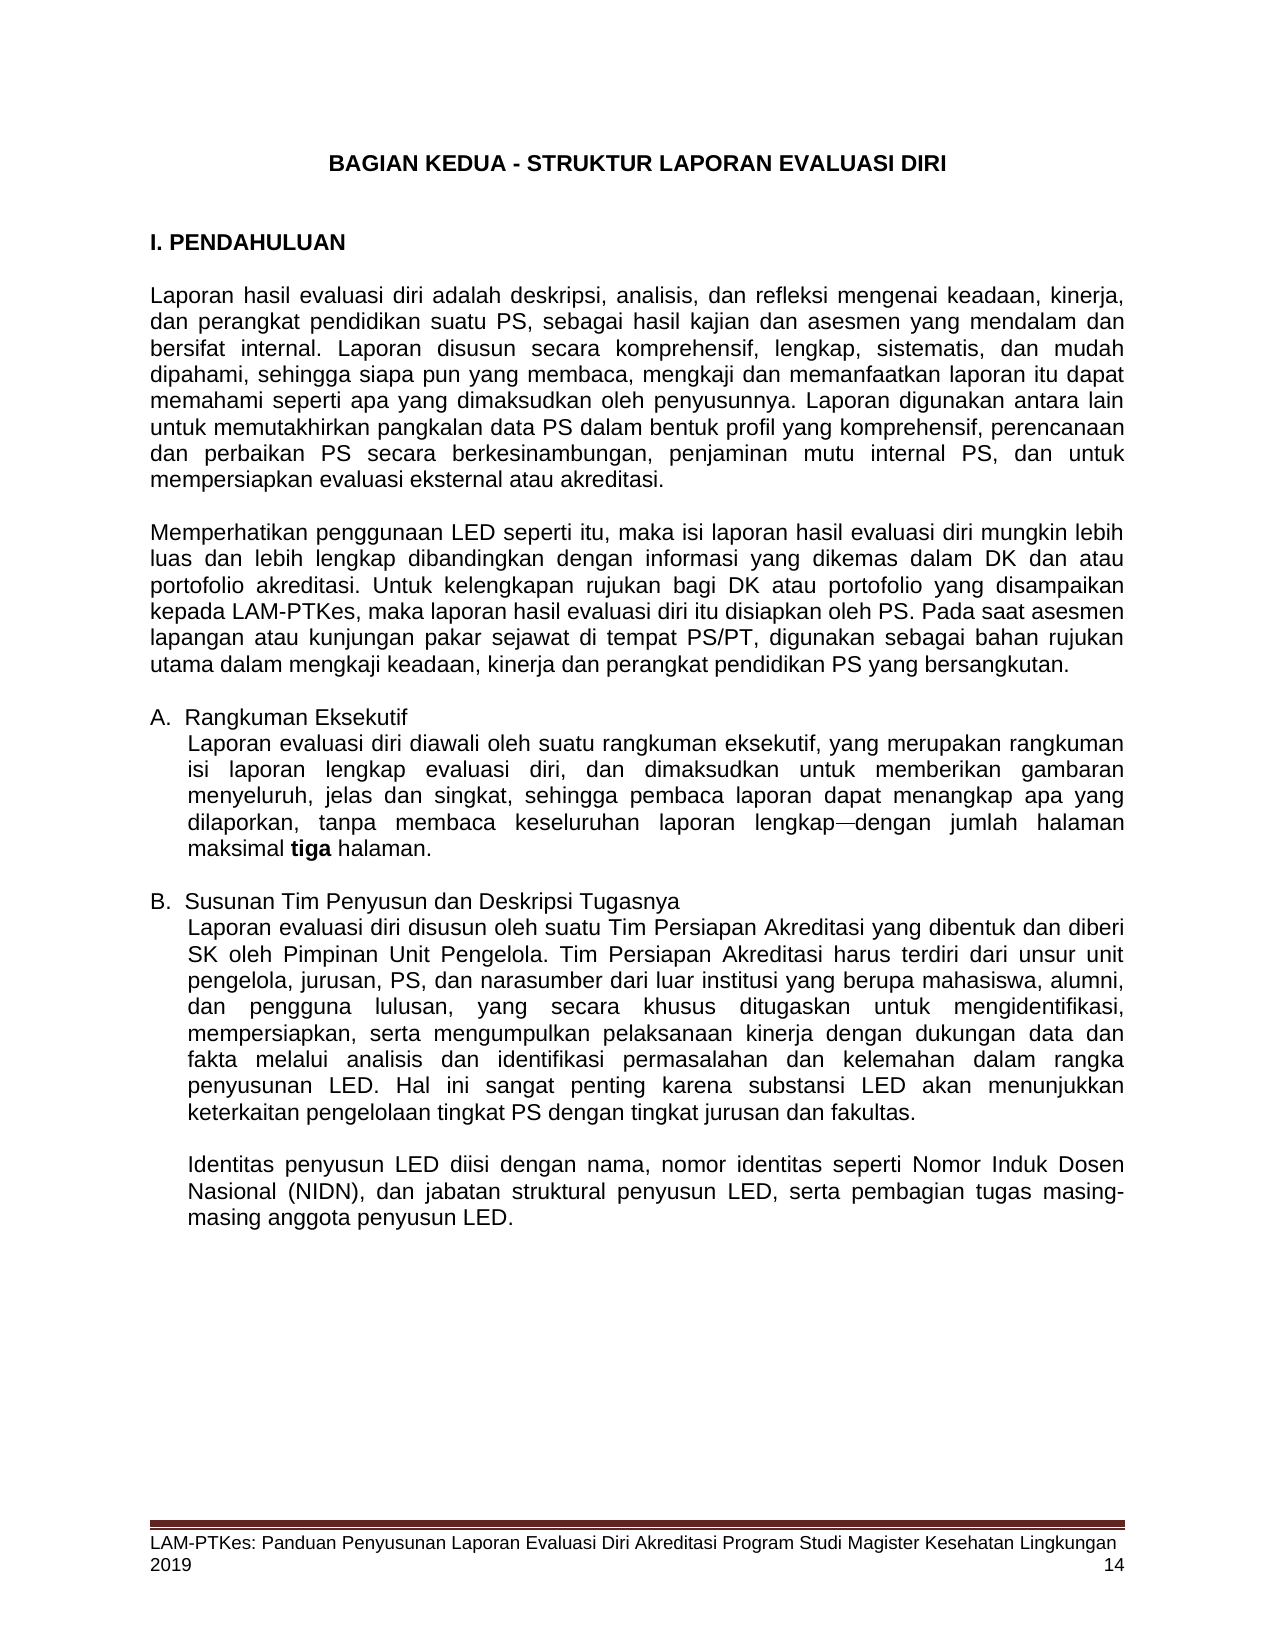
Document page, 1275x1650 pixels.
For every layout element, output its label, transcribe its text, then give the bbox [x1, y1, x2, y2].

text Laporan hasil evaluasi diri adalah deskripsi, analisis, dan refleksi mengenai keadaan, kinerja, dan perangkat pendidikan suatu PS, sebagai hasil kajian dan asesmen yang mendalam dan bersifat internal. Laporan disusun secara komprehensif, lengkap, sistematis, dan mudah dipahami, sehingga siapa pun yang membaca, mengkaji dan memanfaatkan laporan itu dapat memahami seperti apa yang dimaksudkan oleh penyusunnya. Laporan digunakan antara lain untuk memutakhirkan pangkalan data PS dalam bentuk profil yang komprehensif, perencanaan dan perbaikan PS secara berkesinambungan, penjaminan mutu internal PS, dan untuk mempersiapkan evaluasi eksternal atau akreditasi. [150, 282, 1125, 493]
subtitle A. Rangkuman Eksekutif [150, 703, 1125, 730]
text Laporan evaluasi diri disusun oleh suatu Tim Persiapan Akreditasi yang dibentuk dan diberi SK oleh Pimpinan Unit Pengelola. Tim Persiapan Akreditasi harus terdiri dari unsur unit pengelola, jurusan, PS, dan narasumber dari luar institusi yang berupa mahasiswa, alumni, dan pengguna lulusan, yang secara khusus ditugaskan untuk mengidentifikasi, mempersiapkan, serta mengumpulkan pelaksanaan kinerja dengan dukungan data dan fakta melalui analisis dan identifikasi permasalahan dan kelemahan dalam rangka penyusunan LED. Hal ini sangat penting karena substansi LED akan menunjukkan keterkaitan pengelolaan tingkat PS dengan tingkat jurusan dan fakultas. [187, 914, 1125, 1125]
text Memperhatikan penggunaan LED seperti itu, maka isi laporan hasil evaluasi diri mungkin lebih luas dan lebih lengkap dibandingkan dengan informasi yang dikemas dalam DK dan atau portofolio akreditasi. Untuk kelengkapan rujukan bagi DK atau portofolio yang disampaikan kepada LAM-PTKes, maka laporan hasil evaluasi diri itu disiapkan oleh PS. Pada saat asesmen lapangan atau kunjungan pakar sejawat di tempat PS/PT, digunakan sebagai bahan rujukan utama dalam mengkaji keadaan, kinerja dan perangkat pendidikan PS yang bersangkutan. [150, 519, 1125, 677]
subtitle I. PENDAHULUAN [150, 229, 1125, 255]
text Identitas penyusun LED diisi dengan nama, nomor identitas seperti Nomor Induk Dosen Nasional (NIDN), dan jabatan struktural penyusun LED, serta pembagian tugas masing-masing anggota penyusun LED. [187, 1151, 1125, 1231]
subtitle B. Susunan Tim Penyusun dan Deskripsi Tugasnya [150, 888, 1125, 914]
text Laporan evaluasi diri diawali oleh suatu rangkuman eksekutif, yang merupakan rangkuman isi laporan lengkap evaluasi diri, dan dimaksudkan untuk memberikan gambaran menyeluruh, jelas dan singkat, sehingga pembaca laporan dapat menangkap apa yang dilaporkan, tanpa membaca keseluruhan laporan lengkap dengan jumlah halaman maksimal tiga halaman. [187, 730, 1125, 862]
subtitle BAGIAN KEDUA - STRUKTUR LAPORAN EVALUASI DIRI [150, 150, 1125, 176]
